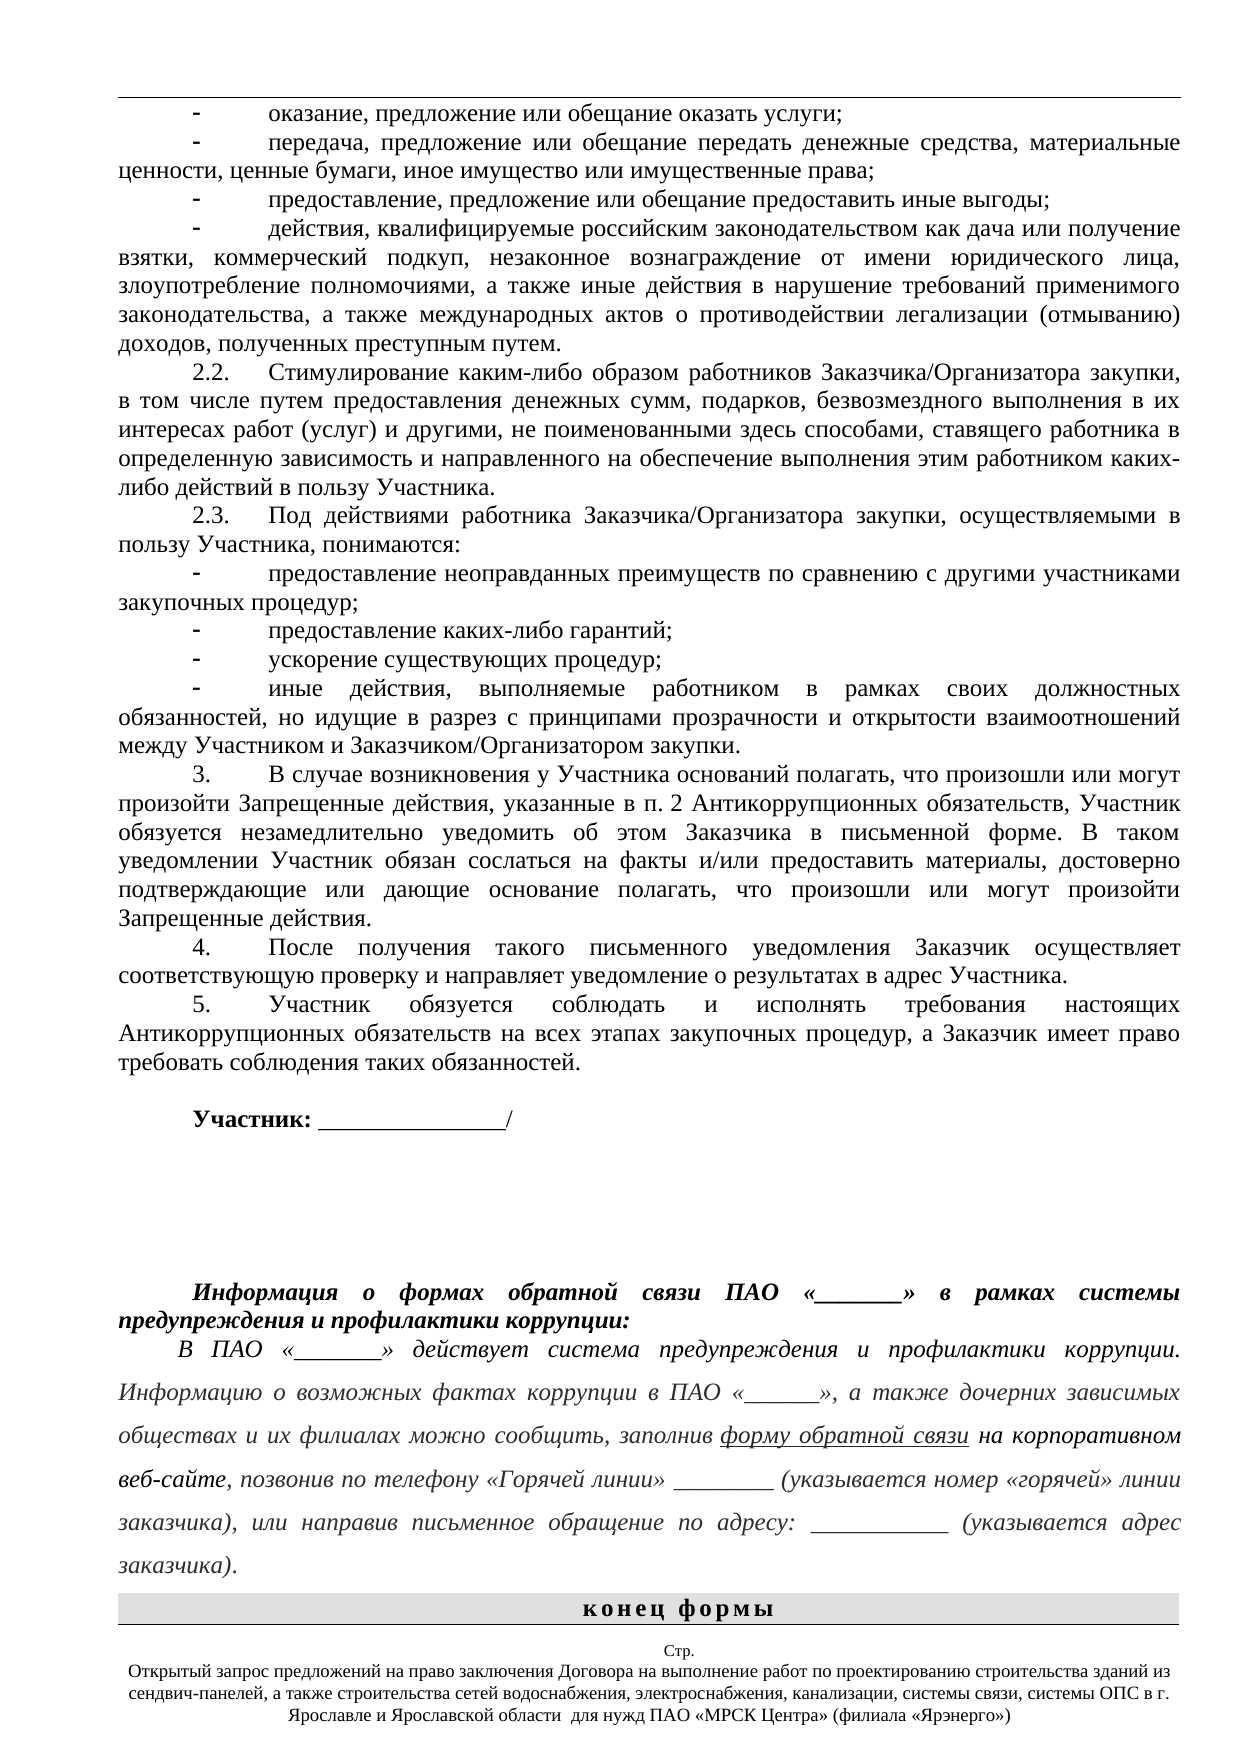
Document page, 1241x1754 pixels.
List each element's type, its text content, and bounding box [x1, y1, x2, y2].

text В ПАО «_______» действует система предупреждения и профилактики коррупции. Информацию о возможных фактах коррупции в ПАО «______», а также дочерних зависимых обществах и их филиалах можно сообщить, заполнив форму обратной связи на корпоративном веб-сайте, позвонив по телефону «Горячей линии» ________ (указывается номер «горячей» линии заказчика), или направив письменное обращение по адресу: ___________ (указывается адрес заказчика). [118, 1334, 1181, 1378]
list передача, предложение или обещание передать денежные средства, материальные ценности, ценные бумаги, иное имущество или имущественные права; [118, 127, 1181, 184]
list В случае возникновения у Участника оснований полагать, что произошли или могут произойти Запрещенные действия, указанные в п. 2 Антикоррупционных обязательств, Участник обязуется незамедлительно уведомить об этом Заказчика в письменной форме. В таком уведомлении Участник обязан сослаться на факты и/или предоставить материалы, достоверно подтверждающие или дающие основание полагать, что произошли или могут произойти Запрещенные действия. [118, 759, 1181, 932]
list действия, квалифицируемые российским законодательством как дача или получение взятки, коммерческий подкуп, незаконное вознаграждение от имени юридического лица, злоупотребление полномочиями, а также иные действия в нарушение требований применимого законодательства, а также международных актов о противодействии легализации (отмыванию) доходов, полученных преступным путем. [118, 213, 1181, 357]
list Под действиями работника Заказчика/Организатора закупки, осуществляемыми в пользу Участника, понимаются: [118, 501, 1181, 558]
text В ПАО «_______» действует система предупреждения и профилактики коррупции. Информацию о возможных фактах коррупции в ПАО «______», а также дочерних зависимых обществах и их филиалах можно сообщить, заполнив форму обратной связи на корпоративном веб-сайте, позвонив по телефону «Горячей линии» ________ (указывается номер «горячей» линии заказчика), или направив письменное обращение по адресу: ___________ (указывается адрес заказчика). [118, 1536, 1181, 1579]
list предоставление неоправданных преимуществ по сравнению с другими участниками закупочных процедур; [118, 558, 1181, 616]
list оказание, предложение или обещание оказать услуги; [118, 98, 1181, 127]
text Информация о формах обратной связи ПАО «_______» в рамках системы предупреждения и профилактики коррупции: [118, 1277, 1181, 1334]
text конец формы [118, 1593, 1179, 1624]
list После получения такого письменного уведомления Заказчик осуществляет соответствующую проверку и направляет уведомление о результатах в адрес Участника. [118, 932, 1181, 989]
list иные действия, выполняемые работником в рамках своих должностных обязанностей, но идущие в разрез с принципами прозрачности и открытости взаимоотношений между Участником и Заказчиком/Организатором закупки. [118, 673, 1181, 759]
list ускорение существующих процедур; [118, 644, 1181, 673]
list Cтимулирование каким-либо образом работников Заказчика/Организатора закупки, в том числе путем предоставления денежных сумм, подарков, безвозмездного выполнения в их интересах работ (услуг) и другими, не поименованными здесь способами, ставящего работника в определенную зависимость и направленного на обеспечение выполнения этим работником каких-либо действий в пользу Участника. [118, 357, 1181, 501]
text В ПАО «_______» действует система предупреждения и профилактики коррупции. Информацию о возможных фактах коррупции в ПАО «______», а также дочерних зависимых обществах и их филиалах можно сообщить, заполнив форму обратной связи на корпоративном веб-сайте, позвонив по телефону «Горячей линии» ________ (указывается номер «горячей» линии заказчика), или направив письменное обращение по адресу: ___________ (указывается адрес заказчика). [118, 1406, 1181, 1507]
list Участник обязуется соблюдать и исполнять требования настоящих Антикоррупционных обязательств на всех этапах закупочных процедур, а Заказчик имеет право требовать соблюдения таких обязанностей. [118, 989, 1181, 1076]
text Участник: _______________/ [118, 1104, 1181, 1133]
list предоставление каких-либо гарантий; [118, 616, 1181, 644]
list предоставление, предложение или обещание предоставить иные выгоды; [118, 184, 1181, 213]
